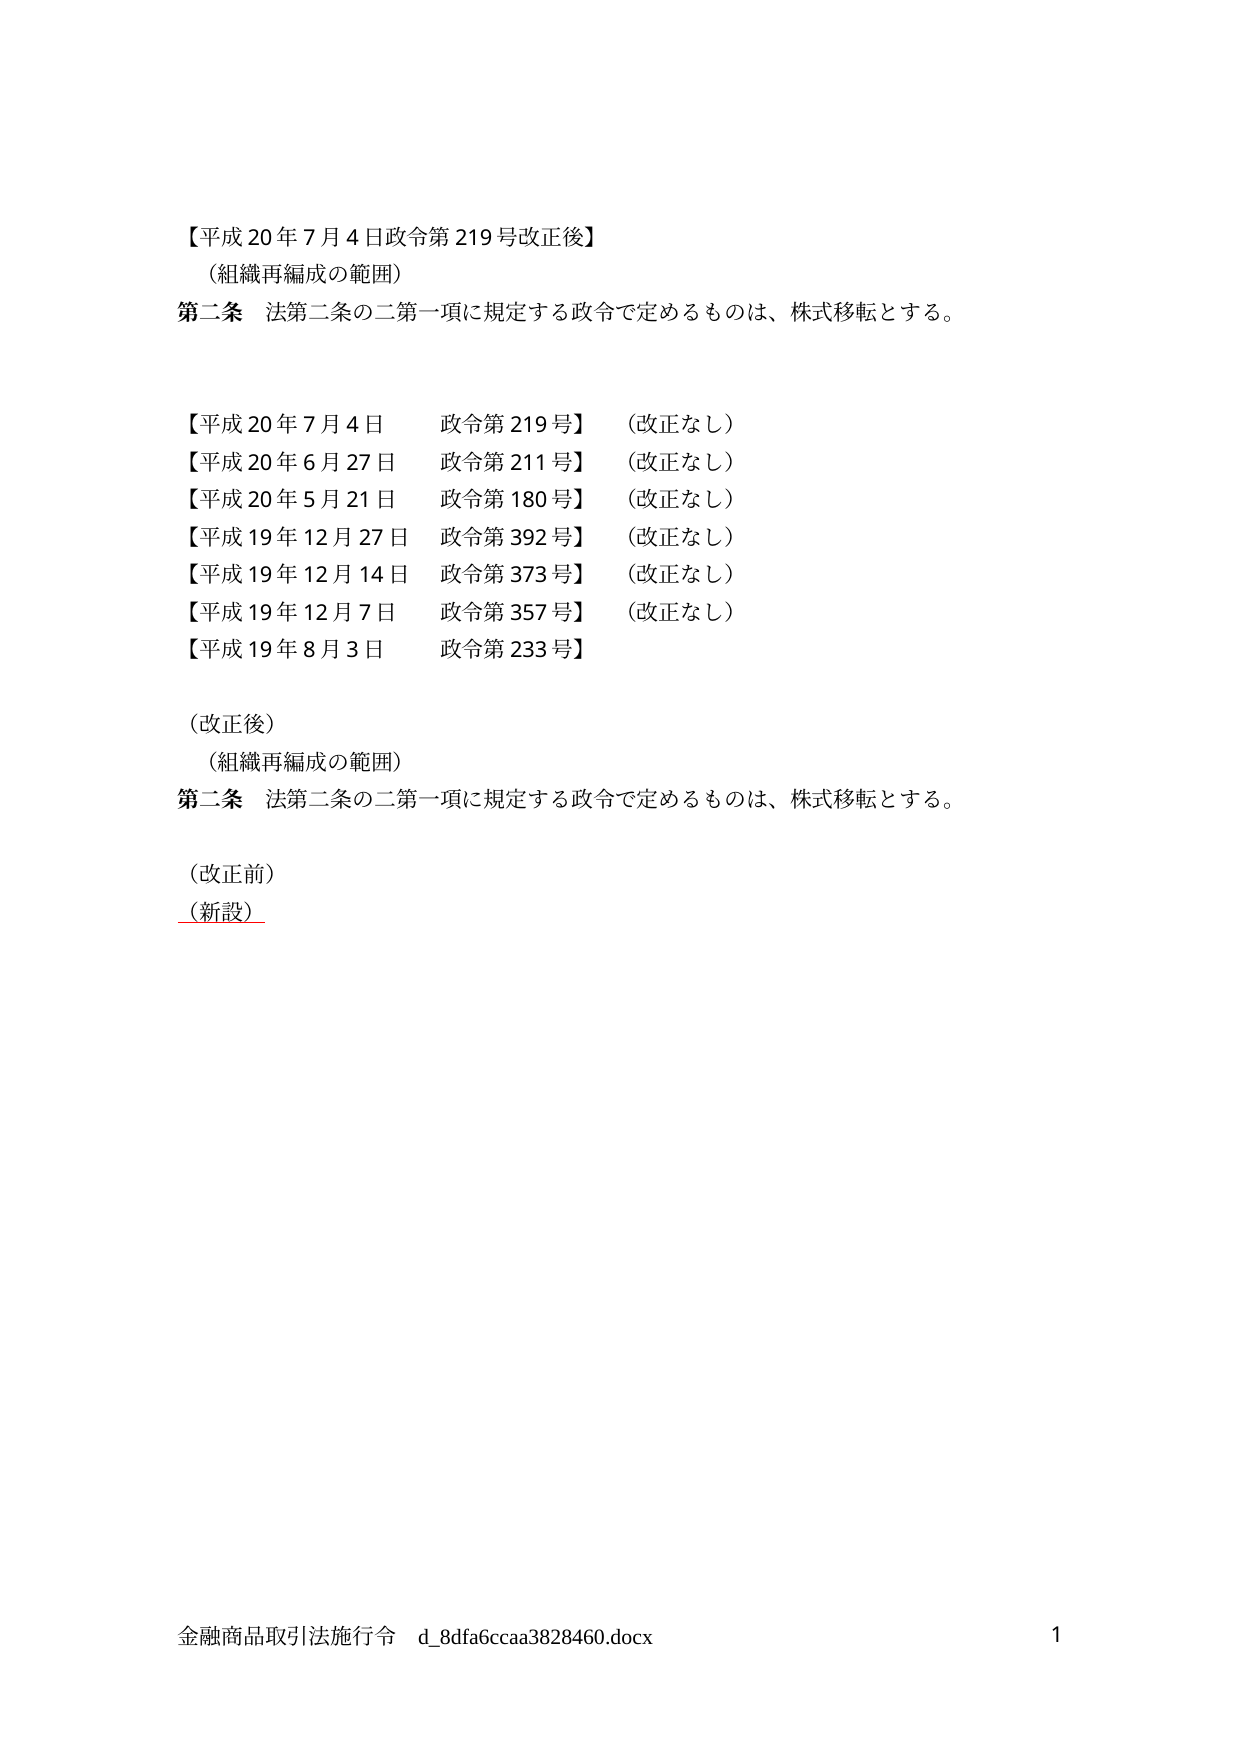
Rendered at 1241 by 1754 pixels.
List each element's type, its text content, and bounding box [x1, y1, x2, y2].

text 【平成20年7月4日 政令第219号】 （改正なし） [177, 404, 1063, 442]
text （改正後） [177, 704, 1063, 742]
text 第二条 法第二条の二第一項に規定する政令で定めるものは、株式移転とする。 [177, 779, 1063, 817]
text （改正前） [177, 854, 1063, 892]
text （組織再編成の範囲） [196, 742, 1063, 779]
text 【平成19年12月14日 政令第373号】 （改正なし） [177, 554, 1063, 592]
text 【平成20年6月27日 政令第211号】 （改正なし） [177, 442, 1063, 479]
text 第二条 法第二条の二第一項に規定する政令で定めるものは、株式移転とする。 [177, 292, 1063, 329]
text 【平成19年12月27日 政令第392号】 （改正なし） [177, 517, 1063, 554]
text 【平成19年8月3日 政令第233号】 [177, 629, 1063, 667]
text （新設） [177, 892, 1063, 929]
text 【平成20年5月21日 政令第180号】 （改正なし） [177, 479, 1063, 517]
text 【平成20年7月4日政令第219号改正後】 [177, 217, 1063, 254]
text （組織再編成の範囲） [196, 254, 1063, 292]
text 【平成19年12月7日 政令第357号】 （改正なし） [177, 592, 1063, 629]
